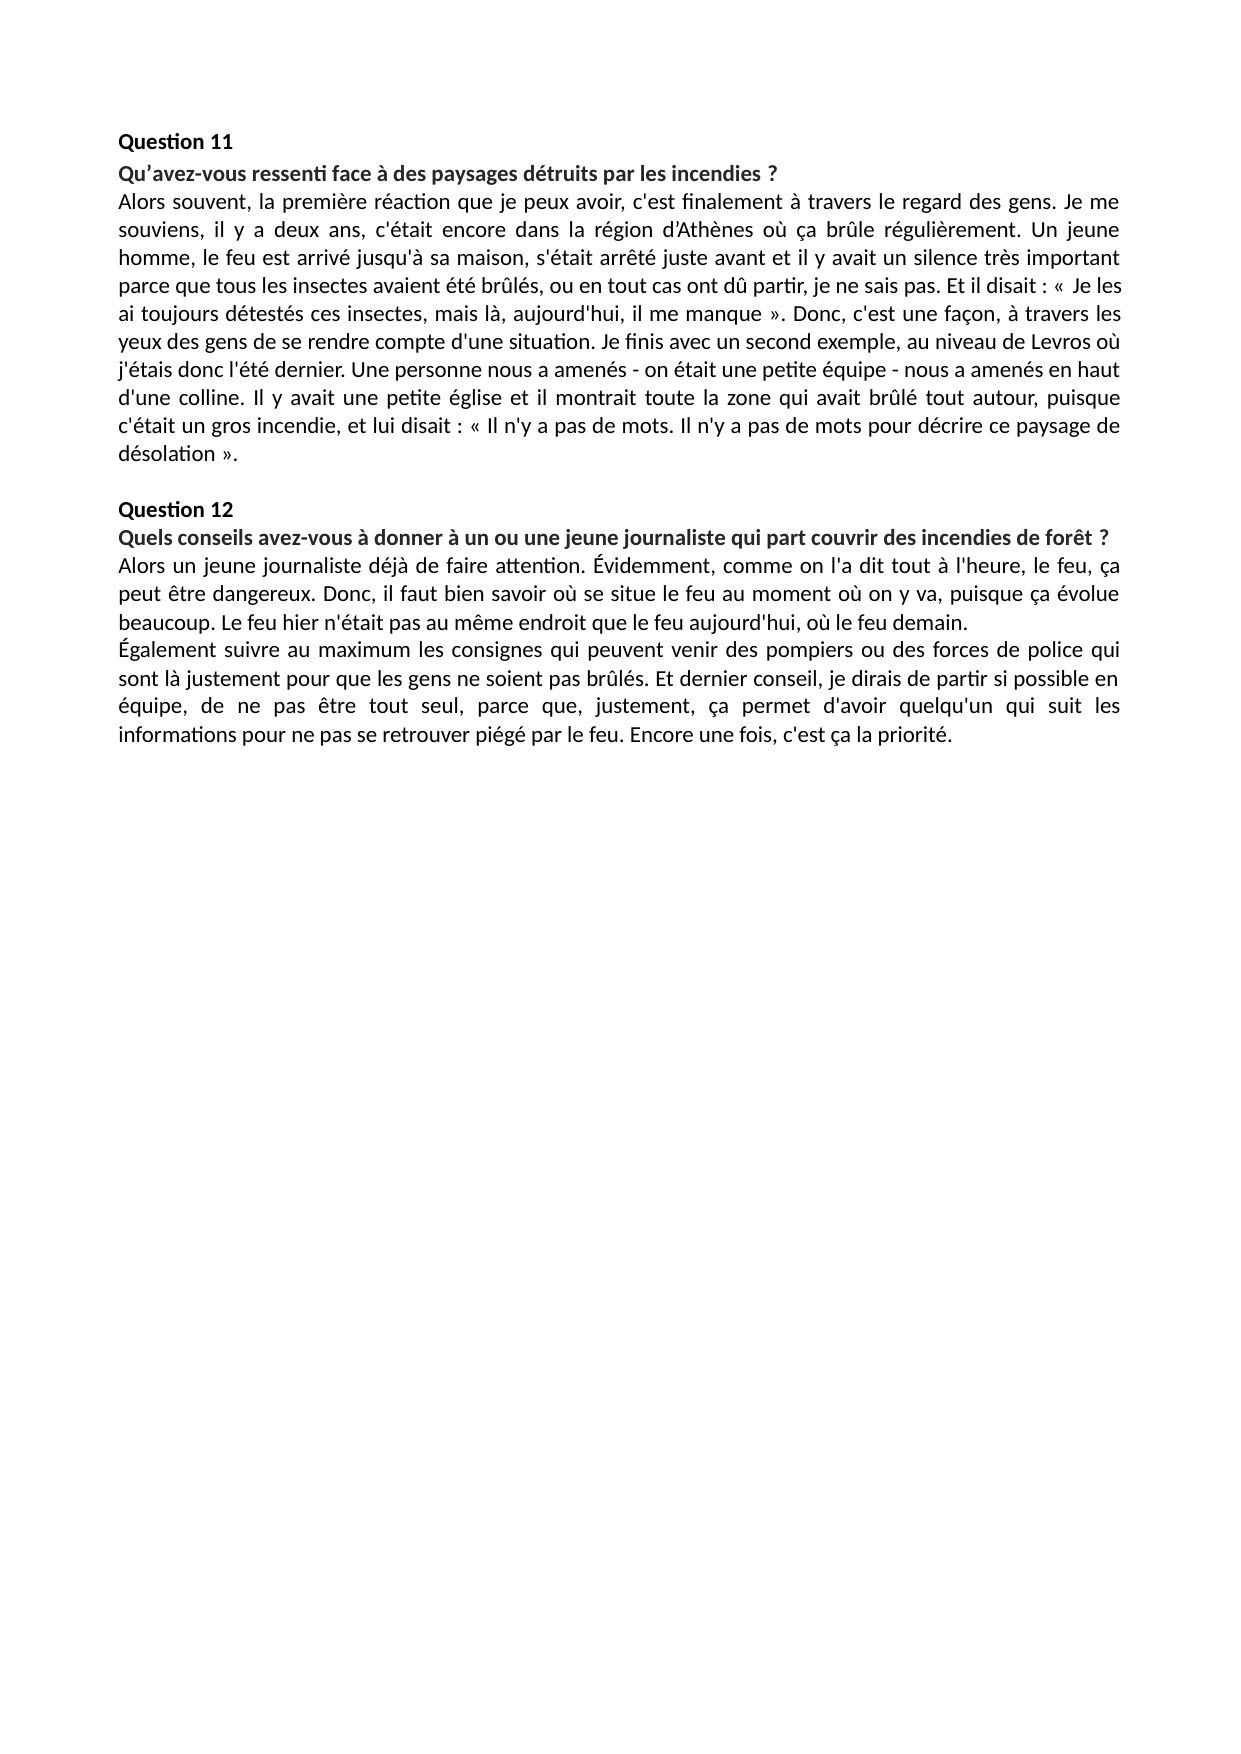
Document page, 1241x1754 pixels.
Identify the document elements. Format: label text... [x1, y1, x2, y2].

text Qu’avez-vous ressenti face à des paysages détruits par les incendies ? [118, 159, 1122, 187]
text Quels conseils avez-vous à donner à un ou une jeune journaliste qui part couvrir des incendies de forêt ? [118, 523, 1122, 552]
text Alors souvent, la première réaction que je peux avoir, c'est finalement à travers le regard des gens. Je me souviens, il y a deux ans, c'était encore dans la région d’Athènes où ça brûle régulièrement. Un jeune homme, le feu est arrivé jusqu'à sa maison, s'était arrêté juste avant et il y avait un silence très important parce que tous les insectes avaient été brûlés, ou en tout cas ont dû partir, je ne sais pas. Et il disait : « Je les ai toujours détestés ces insectes, mais là, aujourd'hui, il me manque ». Donc, c'est une façon, à travers les yeux des gens de se rendre compte d'une situation. Je finis avec un second exemple, au niveau de Levros où j'étais donc l'été dernier. Une personne nous a amenés - on était une petite équipe - nous a amenés en haut d'une colline. Il y avait une petite église et il montrait toute la zone qui avait brûlé tout autour, puisque c'était un gros incendie, et lui disait : « Il n'y a pas de mots. Il n'y a pas de mots pour décrire ce paysage de désolation ». [118, 187, 1122, 467]
text Alors un jeune journaliste déjà de faire attention. Évidemment, comme on l'a dit tout à l'heure, le feu, ça peut être dangereux. Donc, il faut bien savoir où se situe le feu au moment où on y va, puisque ça évolue beaucoup. Le feu hier n'était pas au même endroit que le feu aujourd'hui, où le feu demain. [118, 552, 1122, 636]
text Question 12 [118, 496, 1122, 523]
text Question 11 [118, 127, 1122, 155]
text Également suivre au maximum les consignes qui peuvent venir des pompiers ou des forces de police qui sont là justement pour que les gens ne soient pas brûlés. Et dernier conseil, je dirais de partir si possible en équipe, de ne pas être tout seul, parce que, justement, ça permet d'avoir quelqu'un qui suit les informations pour ne pas se retrouver piégé par le feu. Encore une fois, c'est ça la priorité. [118, 636, 1122, 748]
